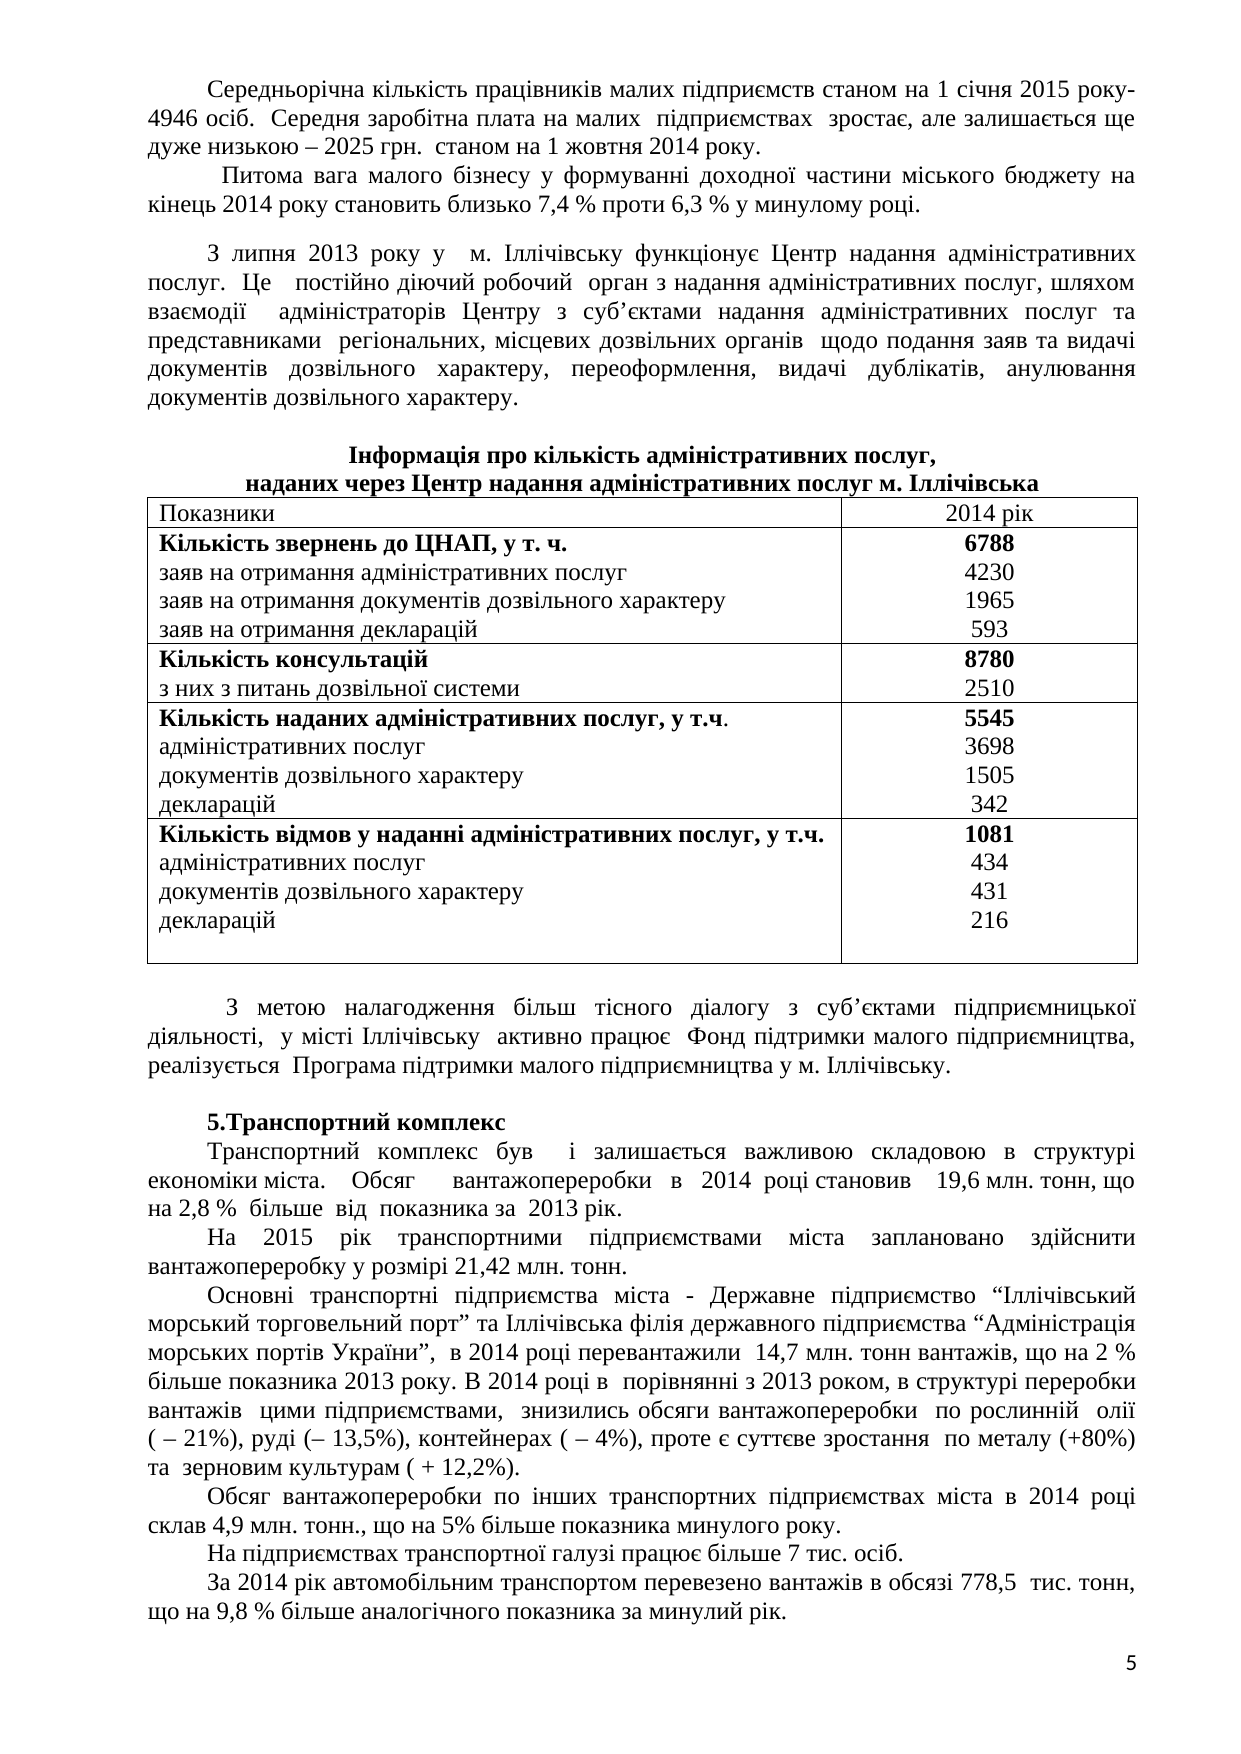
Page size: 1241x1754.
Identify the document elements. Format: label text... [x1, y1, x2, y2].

table_cell 8780 2510 [842, 644, 1137, 702]
text наданих через Центр надання адміністративних послуг м. Іллічівська [148, 468, 1137, 497]
table_cell 1081 434 431 216 [842, 819, 1137, 962]
text З липня 2013 року у м. Іллічівську функціонує Центр надання адміністративних послуг. Це постійно діючий робочий орган з надання адміністративних послуг, шляхом взаємодії адміністраторів Центру з суб’єктами надання адміністративних послуг та представниками регіональних, місцевих дозвільних органів щодо подання заяв та видачі документів дозвільного характеру, переоформлення, видачі дублікатів, анулювання документів дозвільного характеру. [148, 238, 1137, 411]
text 5.Транспортний комплекс [148, 1107, 1137, 1136]
table_header 2014 рік [842, 498, 1137, 527]
text Інформація про кількість адміністративних послуг, [148, 440, 1137, 468]
table_cell Кількість консультацій з них з питань дозвільної системи [148, 644, 841, 702]
table_cell Кількість наданих адміністративних послуг, у т.ч. адміністративних послуг документів дозвільного характеру декларацій [148, 703, 841, 818]
table_header Показники [148, 498, 841, 527]
text Обсяг вантажопереробки по інших транспортних підприємствах міста в 2014 році склав 4,9 млн. тонн., що на 5% більше показника минулого року. [148, 1481, 1137, 1538]
table_cell Кількість відмов у наданні адміністративних послуг, у т.ч. адміністративних послуг документів дозвільного характеру декларацій [148, 819, 841, 962]
table_cell 6788 4230 1965 593 [842, 528, 1137, 643]
text Транспортний комплекс був і залишається важливою складовою в структурі економіки міста. Обсяг вантажопереробки в 2014 році становив 19,6 млн. тонн, що на 2,8 % більше від показника за 2013 рік. [148, 1136, 1137, 1222]
text На 2015 рік транспортними підприємствами міста заплановано здійснити вантажопереробку у розмірі 21,42 млн. тонн. [148, 1222, 1137, 1280]
text Середньорічна кількість працівників малих підприємств станом на 1 січня 2015 року-4946 осіб. Середня заробітна плата на малих підприємствах зростає, але залишається ще дуже низькою – 2025 грн. станом на 1 жовтня 2014 року. [148, 74, 1137, 160]
text За 2014 рік автомобільним транспортом перевезено вантажів в обсязі 778,5 тис. тонн, що на 9,8 % більше аналогічного показника за минулий рік. [148, 1567, 1137, 1625]
text З метою налагодження більш тісного діалогу з суб’єктами підприємницької діяльності, у місті Іллічівську активно працює Фонд підтримки малого підприємництва, реалізується Програма підтримки малого підприємництва у м. Іллічівську. [148, 992, 1137, 1078]
text Питома вага малого бізнесу у формуванні доходної частини міського бюджету на кінець 2014 року становить близько 7,4 % проти 6,3 % у минулому році. [148, 160, 1137, 218]
text На підприємствах транспортної галузі працює більше 7 тис. осіб. [148, 1538, 1137, 1567]
text Основні транспортні підприємства міста - Державне підприємство “Іллічівський морський торговельний порт” та Іллічівська філія державного підприємства “Адміністрація морських портів України”, в 2014 році перевантажили 14,7 млн. тонн вантажів, що на 2 % більше показника 2013 року. В 2014 році в порівнянні з 2013 роком, в структурі переробки вантажів цими підприємствами, знизились обсяги вантажопереробки по рослинній олії ( – 21%), руді (– 13,5%), контейнерах ( – 4%), проте є суттєве зростання по металу (+80%) та зерновим культурам ( + 12,2%). [148, 1280, 1137, 1481]
table_cell Кількість звернень до ЦНАП, у т. ч. заяв на отримання адміністративних послуг заяв на отримання документів дозвільного характеру заяв на отримання декларацій [148, 528, 841, 643]
table_cell 5545 3698 1505 342 [842, 703, 1137, 818]
